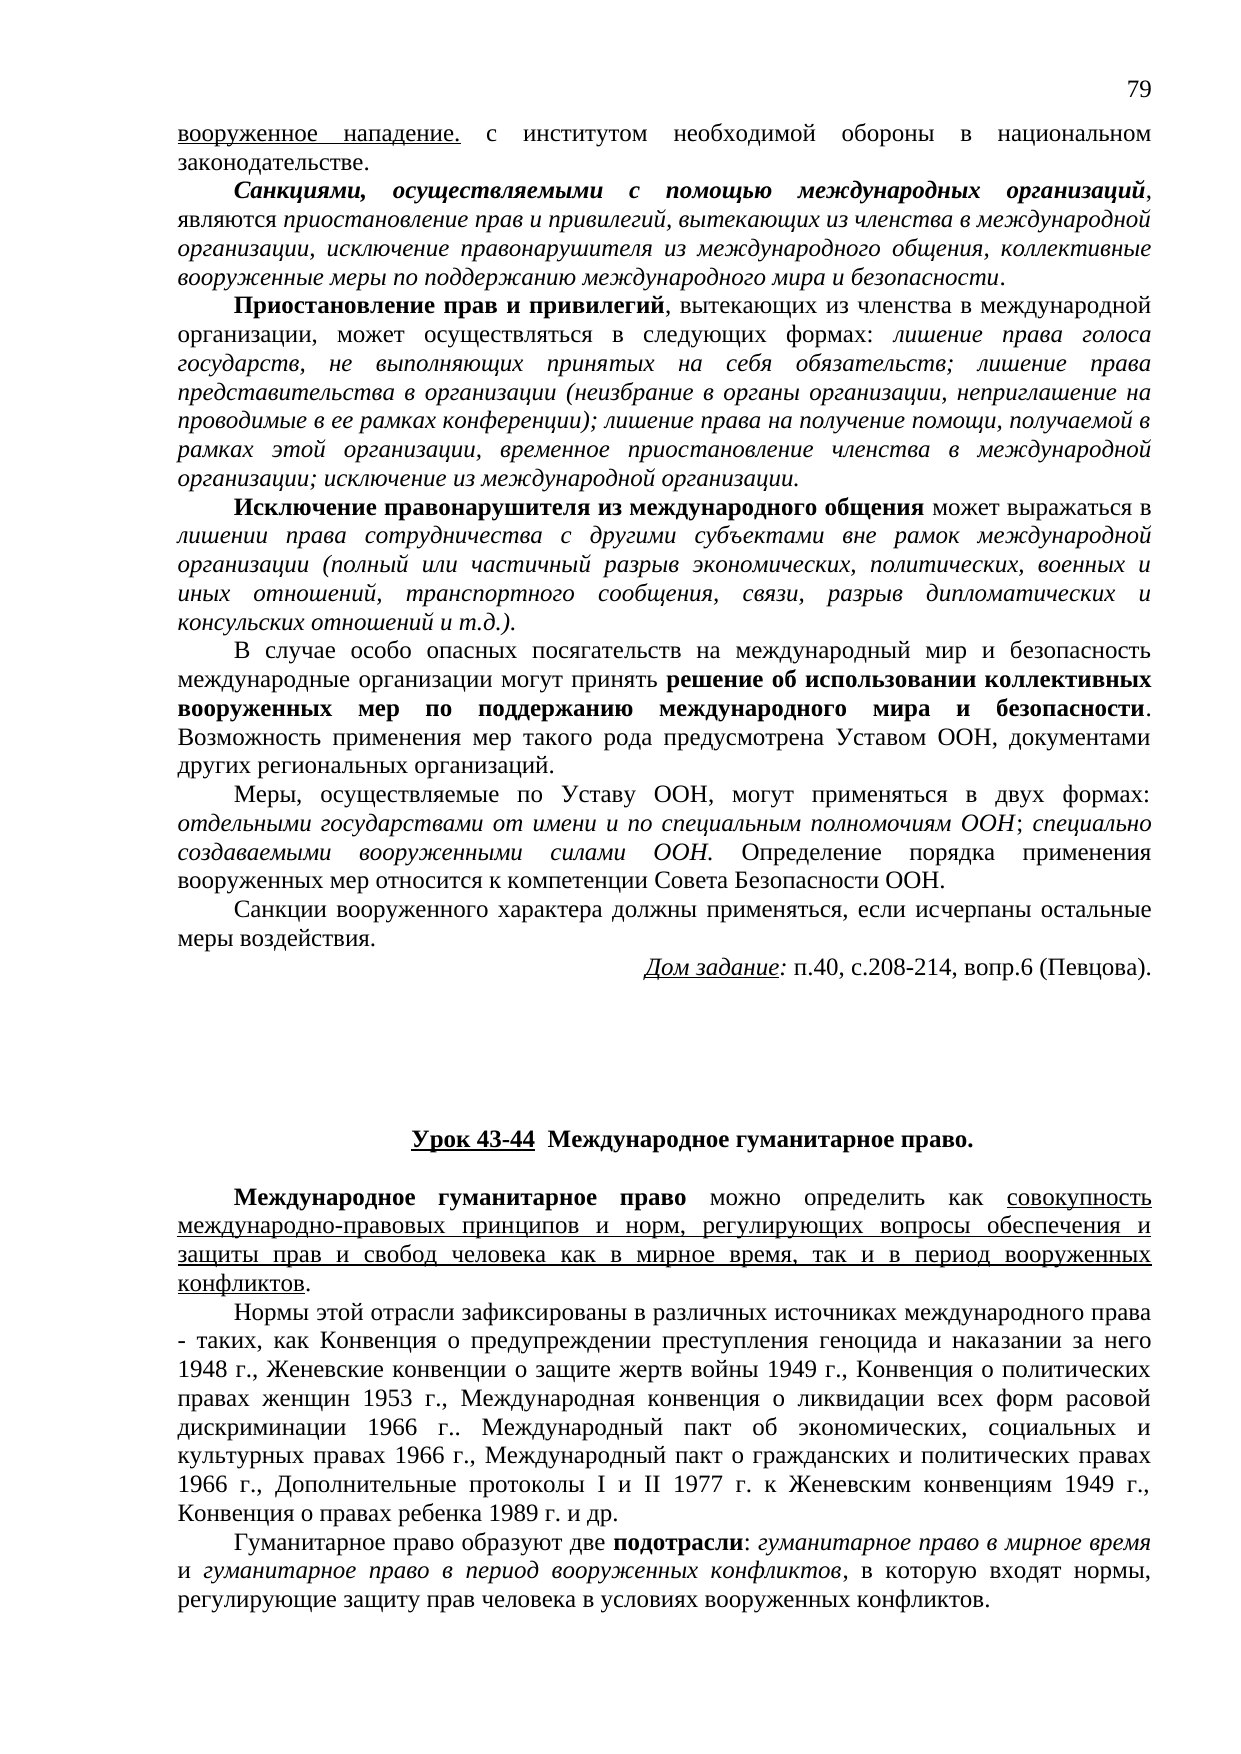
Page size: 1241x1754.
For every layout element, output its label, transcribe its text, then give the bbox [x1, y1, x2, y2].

text Исключение правонарушителя из международного общения может выражаться в лишении права сотрудничества с другими субъектами вне рамок международной организации (полный или частичный разрыв экономических, политических, военных и иных отношений, транспортного сообщения, связи, разрыв дипломатических и консульских отношений и т.д.). [177, 492, 1152, 636]
text Гуманитарное право образуют две подотрасли: гуманитарное право в мирное время и гуманитарное право в период вооруженных конфликтов, в которую входят нормы, регулирующие защиту прав человека в условиях вооруженных конфликтов. [177, 1527, 1152, 1613]
text Международное гуманитарное право можно определить как совокупность международно-правовых принципов и норм, регулирующих вопросы обеспечения и защиты прав и свобод человека как в мирное время, так и в период вооруженных конфликтов. [177, 1265, 1152, 1297]
text Международное гуманитарное право можно определить как совокупность международно-правовых принципов и норм, регулирующих вопросы обеспечения и защиты прав и свобод человека как в мирное время, так и в период вооруженных конфликтов. [177, 1182, 1152, 1264]
text Санкции вооруженного характера должны применяться, если исчерпаны остальные меры воздействия. [177, 894, 1152, 952]
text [177, 118, 1152, 176]
text В случае особо опасных посягательств на международный мир и безопасность международные организации могут принять решение об использовании коллективных вооруженных мер по поддержанию международного мира и безопасности. Возможность применения мер такого рода предусмотрена Уставом ООН, документами других региональных организаций. [177, 636, 1152, 779]
text Санкциями, осуществляемыми с помощью международных организаций, являются приостановление прав и привилегий, вытекающих из членства в международной организации, исключение правонарушителя из международного общения, коллективные вооруженные меры по поддержанию международного мира и безопасности. [177, 176, 1152, 291]
text Меры, осуществляемые по Уставу ООН, могут применяться в двух формах: отдельными государствами от имени и по специальным полномочиям ООН; специально создаваемыми вооруженными силами ООН. Определение порядка применения вооруженных мер относится к компетенции Совета Безопасности ООН. [177, 779, 1152, 894]
text Приостановление прав и привилегий, вытекающих из членства в международной организации, может осуществляться в следующих формах: лишение права голоса государств, не выполняющих принятых на себя обязательств; лишение права представительства в организации (неизбрание в органы организации, неприглашение на проводимые в ее рамках конференции); лишение права на получение помощи, получаемой в рамках этой организации, временное приостановление членства в международной организации; исключение из международной организации. [177, 291, 1152, 492]
text Дом задание: п.40, с.208-214, вопр.6 (Певцова). [177, 952, 1152, 981]
text Нормы этой отрасли зафиксированы в различных источниках международного права - таких, как Конвенция о предупреждении преступления геноцида и наказании за него ., Женевские конвенции о защите жертв войны ., Конвенция о политических правах женщин ., Международная конвенция о ликвидации всех форм расовой дискриминации .. Международный пакт об экономических, социальных и культурных правах ., Международный пакт о гражданских и политических правах ., Дополнительные протоколы I и II . к Женевским конвенциям ., Конвенция о правах ребенка . и др. [177, 1297, 1152, 1527]
text Урок 43-44 Международное гуманитарное право. [177, 1124, 1152, 1153]
